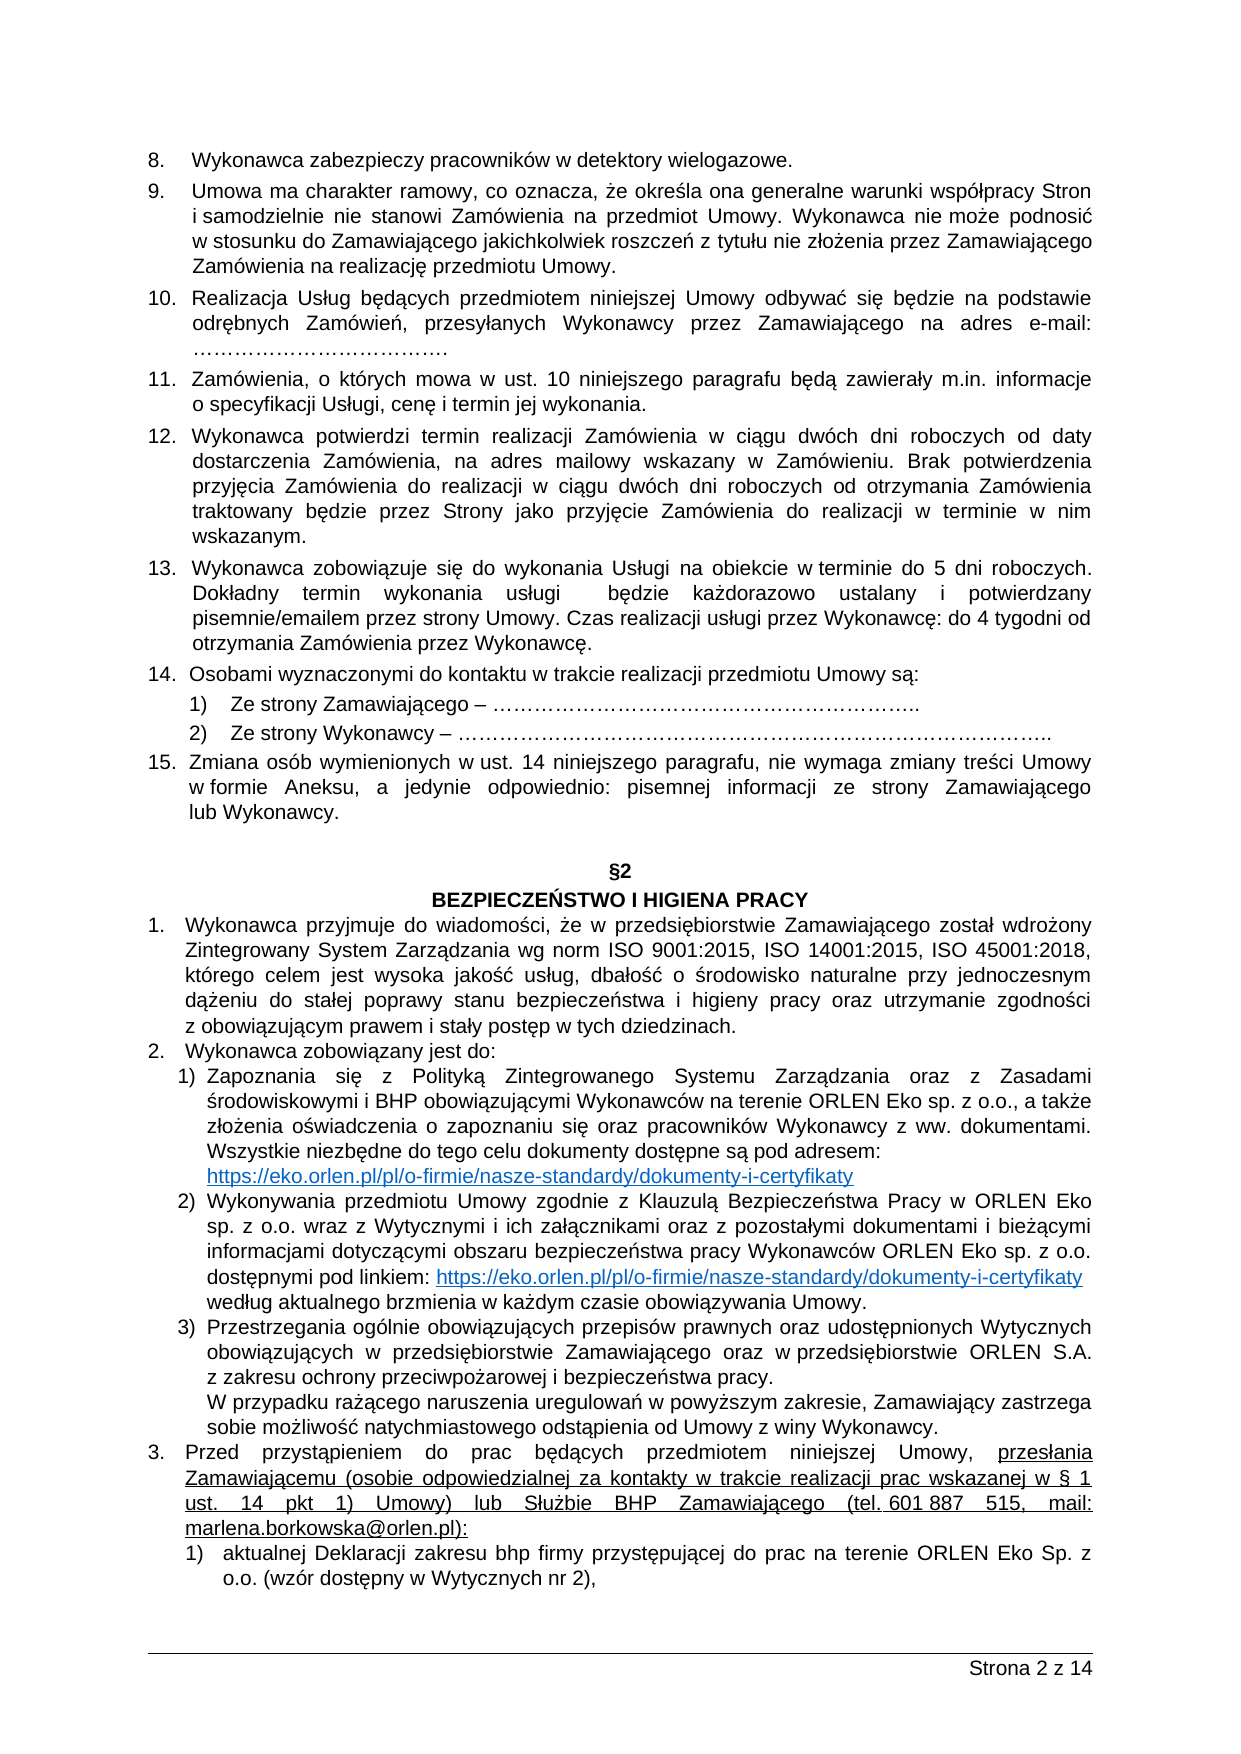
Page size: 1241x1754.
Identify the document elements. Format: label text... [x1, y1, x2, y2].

list Wykonawca zabezpieczy pracowników w detektory wielogazowe. [148, 148, 1093, 172]
list Zmiana osób wymienionych w ust. 14 niniejszego paragrafu, nie wymaga zmiany treści Umowy w formie Aneksu, a jedynie odpowiednio: pisemnej informacji ze strony Zamawiającego lub Wykonawcy. [148, 750, 1093, 824]
list Wykonawca zobowiązany jest do: [148, 1038, 1093, 1062]
list Przestrzegania ogólnie obowiązujących przepisów prawnych oraz udostępnionych Wytycznych obowiązujących w przedsiębiorstwie Zamawiającego oraz w przedsiębiorstwie ORLEN S.A. z zakresu ochrony przeciwpożarowej i bezpieczeństwa pracy. [177, 1315, 1093, 1389]
list Zapoznania się z Polityką Zintegrowanego Systemu Zarządzania oraz z Zasadami środowiskowymi i BHP obowiązującymi Wykonawców na terenie ORLEN Eko sp. z o.o., a także złożenia oświadczenia o zapoznaniu się oraz pracowników Wykonawcy z ww. dokumentami. Wszystkie niezbędne do tego celu dokumenty dostępne są pod adresem: [177, 1064, 1093, 1163]
list Przed przystąpieniem do prac będących przedmiotem niniejszej Umowy, przesłania Zamawiającemu (osobie odpowiedzialnej za kontakty w trakcie realizacji prac wskazanej w § 1 ust. 14 pkt 1) Umowy) lub Służbie BHP Zamawiającego (tel. 601 887 515, mail: marlena.borkowska@orlen.pl): [148, 1440, 1093, 1539]
text według aktualnego brzmienia w każdym czasie obowiązywania Umowy. [207, 1289, 1093, 1313]
list Realizacja Usług będących przedmiotem niniejszej Umowy odbywać się będzie na podstawie odrębnych Zamówień, przesyłanych Wykonawcy przez Zamawiającego na adres e-mail: ………………………………. [148, 286, 1093, 360]
text §2 [148, 859, 1093, 883]
list Ze strony Zamawiającego – …………………………………………………….. [189, 691, 1093, 715]
list Wykonawca przyjmuje do wiadomości, że w przedsiębiorstwie Zamawiającego został wdrożony Zintegrowany System Zarządzania wg norm ISO 9001:2015, ISO 14001:2015, ISO 45001:2018, którego celem jest wysoka jakość usług, dbałość o środowisko naturalne przy jednoczesnym dążeniu do stałej poprawy stanu bezpieczeństwa i higieny pracy oraz utrzymanie zgodności z obowiązującym prawem i stały postęp w tych dziedzinach. [148, 913, 1093, 1037]
list Ze strony Wykonawcy – ………………………………………………………………………….. [189, 721, 1093, 744]
list Wykonawca zobowiązuje się do wykonania Usługi na obiekcie w terminie do 5 dni roboczych. Dokładny termin wykonania usługi będzie każdorazowo ustalany i potwierdzany pisemnie/emailem przez strony Umowy. Czas realizacji usługi przez Wykonawcę: do 4 tygodni od otrzymania Zamówienia przez Wykonawcę. [148, 555, 1093, 655]
text https://eko.orlen.pl/pl/o-firmie/nasze-standardy/dokumenty-i-certyfikaty [207, 1164, 1093, 1188]
list Zamówienia, o których mowa w ust. 10 niniejszego paragrafu będą zawierały m.in. informacje o specyfikacji Usługi, cenę i termin jej wykonania. [148, 367, 1093, 416]
list Wykonawca potwierdzi termin realizacji Zamówienia w ciągu dwóch dni roboczych od daty dostarczenia Zamówienia, na adres mailowy wskazany w Zamówieniu. Brak potwierdzenia przyjęcia Zamówienia do realizacji w ciągu dwóch dni roboczych od otrzymania Zamówienia traktowany będzie przez Strony jako przyjęcie Zamówienia do realizacji w terminie w nim wskazanym. [148, 424, 1093, 548]
list aktualnej Deklaracji zakresu bhp firmy przystępującej do prac na terenie ORLEN Eko Sp. z o.o. (wzór dostępny w Wytycznych nr 2), [185, 1541, 1093, 1590]
list Osobami wyznaczonymi do kontaktu w trakcie realizacji przedmiotu Umowy są: [148, 662, 1093, 686]
list Wykonywania przedmiotu Umowy zgodnie z Klauzulą Bezpieczeństwa Pracy w ORLEN Eko sp. z o.o. wraz z Wytycznymi i ich załącznikami oraz z pozostałymi dokumentami i bieżącymi informacjami dotyczącymi obszaru bezpieczeństwa pracy Wykonawców ORLEN Eko sp. z o.o. dostępnymi pod linkiem: https://eko.orlen.pl/pl/o-firmie/nasze-standardy/dokumenty-i-certyfikaty [177, 1189, 1093, 1288]
text BEZPIECZEŃSTWO I HIGIENA PRACY [148, 888, 1093, 912]
text W przypadku rażącego naruszenia uregulowań w powyższym zakresie, Zamawiający zastrzega sobie możliwość natychmiastowego odstąpienia od Umowy z winy Wykonawcy. [207, 1390, 1093, 1439]
list Umowa ma charakter ramowy, co oznacza, że określa ona generalne warunki współpracy Stron i samodzielnie nie stanowi Zamówienia na przedmiot Umowy. Wykonawca nie może podnosić w stosunku do Zamawiającego jakichkolwiek roszczeń z tytułu nie złożenia przez Zamawiającego Zamówienia na realizację przedmiotu Umowy. [148, 179, 1093, 278]
